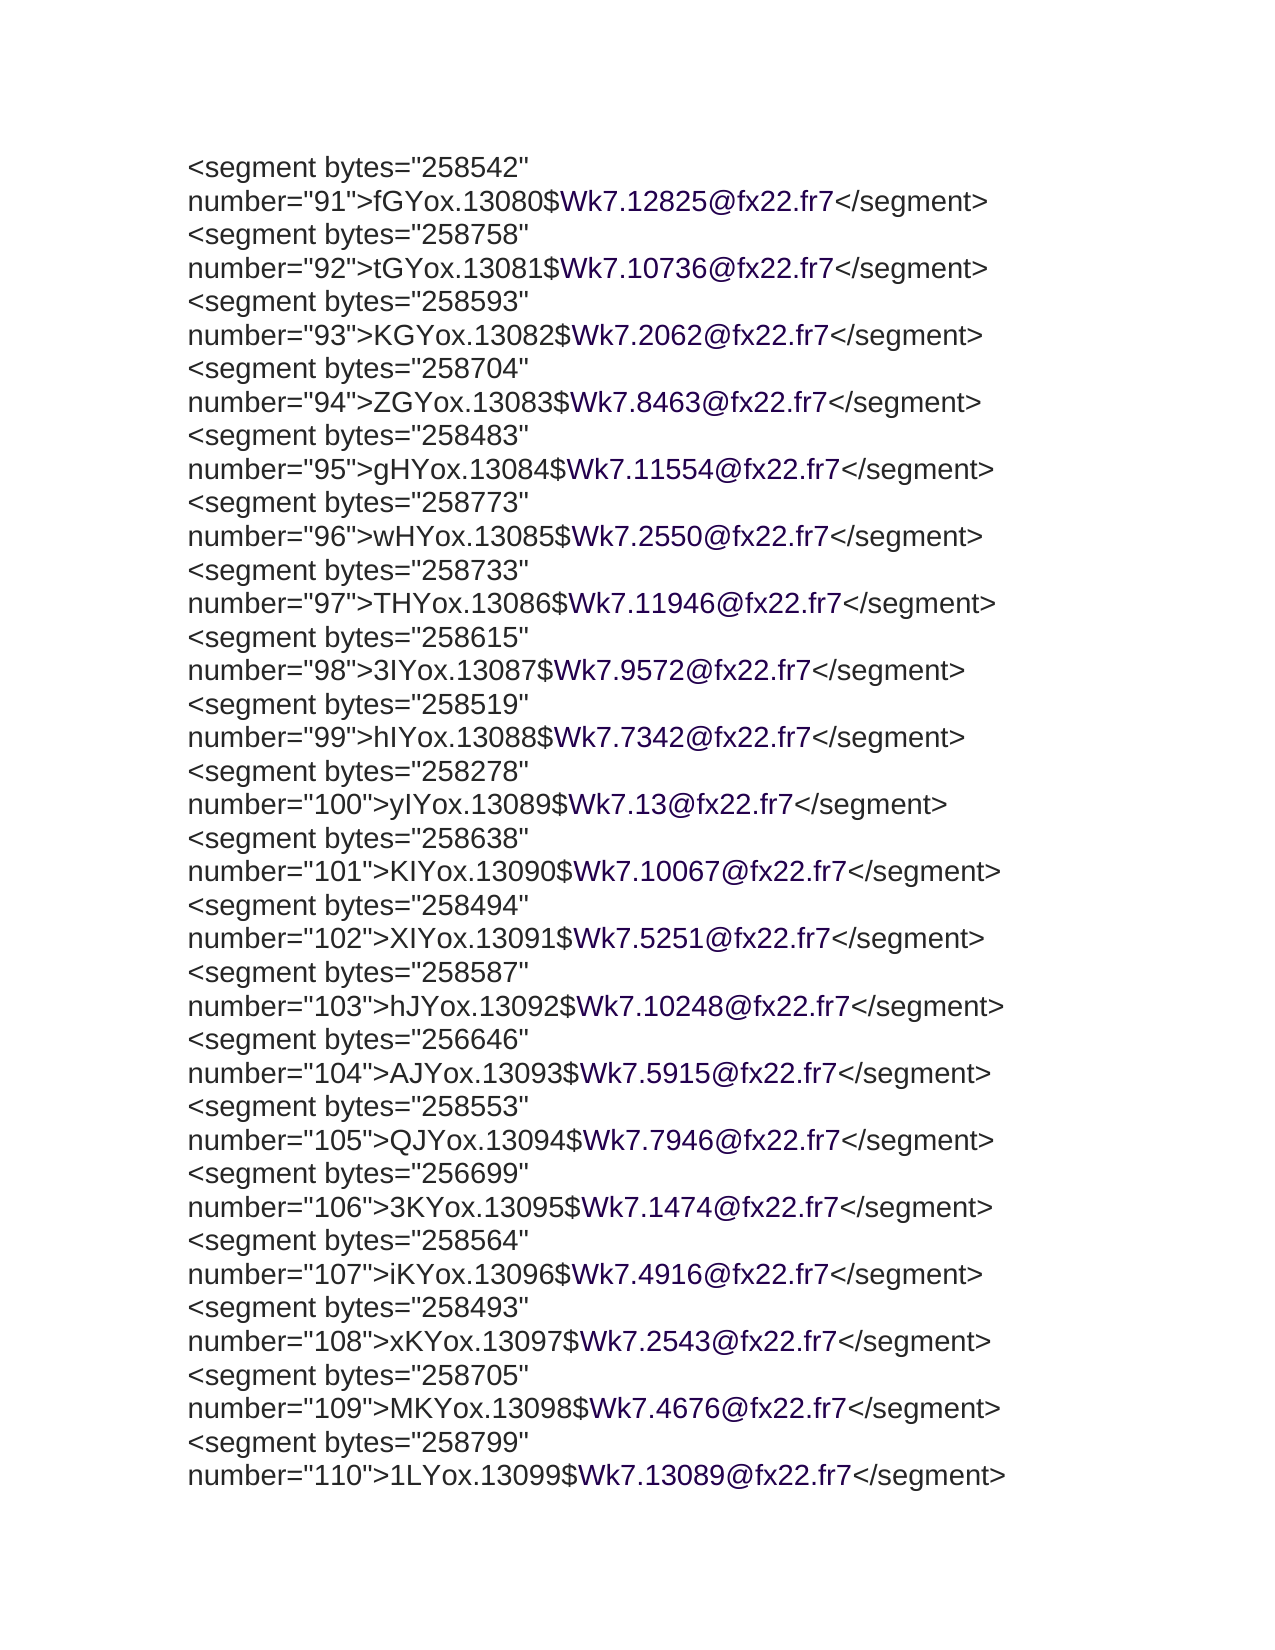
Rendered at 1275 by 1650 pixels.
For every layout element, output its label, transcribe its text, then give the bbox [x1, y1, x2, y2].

text <segment bytes="258733" number="97">THYox.13086$Wk7.11946@fx22.fr7</segment> [187, 552, 1087, 619]
text <segment bytes="258587" number="103">hJYox.13092$Wk7.10248@fx22.fr7</segment> [187, 955, 1087, 1022]
text <segment bytes="258553" number="105">QJYox.13094$Wk7.7946@fx22.fr7</segment> [187, 1089, 1087, 1156]
text <segment bytes="256699" number="106">3KYox.13095$Wk7.1474@fx22.fr7</segment> [187, 1156, 1087, 1223]
text <segment bytes="258483" number="95">gHYox.13084$Wk7.11554@fx22.fr7</segment> [187, 418, 1087, 485]
text <segment bytes="258758" number="92">tGYox.13081$Wk7.10736@fx22.fr7</segment> [187, 217, 1087, 284]
text <segment bytes="258494" number="102">XIYox.13091$Wk7.5251@fx22.fr7</segment> [187, 888, 1087, 955]
text <segment bytes="258564" number="107">iKYox.13096$Wk7.4916@fx22.fr7</segment> [187, 1223, 1087, 1290]
text <segment bytes="258799" number="110">1LYox.13099$Wk7.13089@fx22.fr7</segment> [187, 1424, 1087, 1492]
text <segment bytes="258773" number="96">wHYox.13085$Wk7.2550@fx22.fr7</segment> [187, 485, 1087, 552]
text <segment bytes="258278" number="100">yIYox.13089$Wk7.13@fx22.fr7</segment> [187, 754, 1087, 821]
text <segment bytes="258542" number="91">fGYox.13080$Wk7.12825@fx22.fr7</segment> [187, 150, 1087, 217]
text <segment bytes="258493" number="108">xKYox.13097$Wk7.2543@fx22.fr7</segment> [187, 1290, 1087, 1357]
text <segment bytes="258593" number="93">KGYox.13082$Wk7.2062@fx22.fr7</segment> [187, 284, 1087, 351]
text <segment bytes="258705" number="109">MKYox.13098$Wk7.4676@fx22.fr7</segment> [187, 1357, 1087, 1424]
text <segment bytes="258615" number="98">3IYox.13087$Wk7.9572@fx22.fr7</segment> [187, 619, 1087, 687]
text <segment bytes="258704" number="94">ZGYox.13083$Wk7.8463@fx22.fr7</segment> [187, 351, 1087, 418]
text <segment bytes="258519" number="99">hIYox.13088$Wk7.7342@fx22.fr7</segment> [187, 687, 1087, 754]
text <segment bytes="256646" number="104">AJYox.13093$Wk7.5915@fx22.fr7</segment> [187, 1022, 1087, 1089]
text <segment bytes="258638" number="101">KIYox.13090$Wk7.10067@fx22.fr7</segment> [187, 821, 1087, 888]
